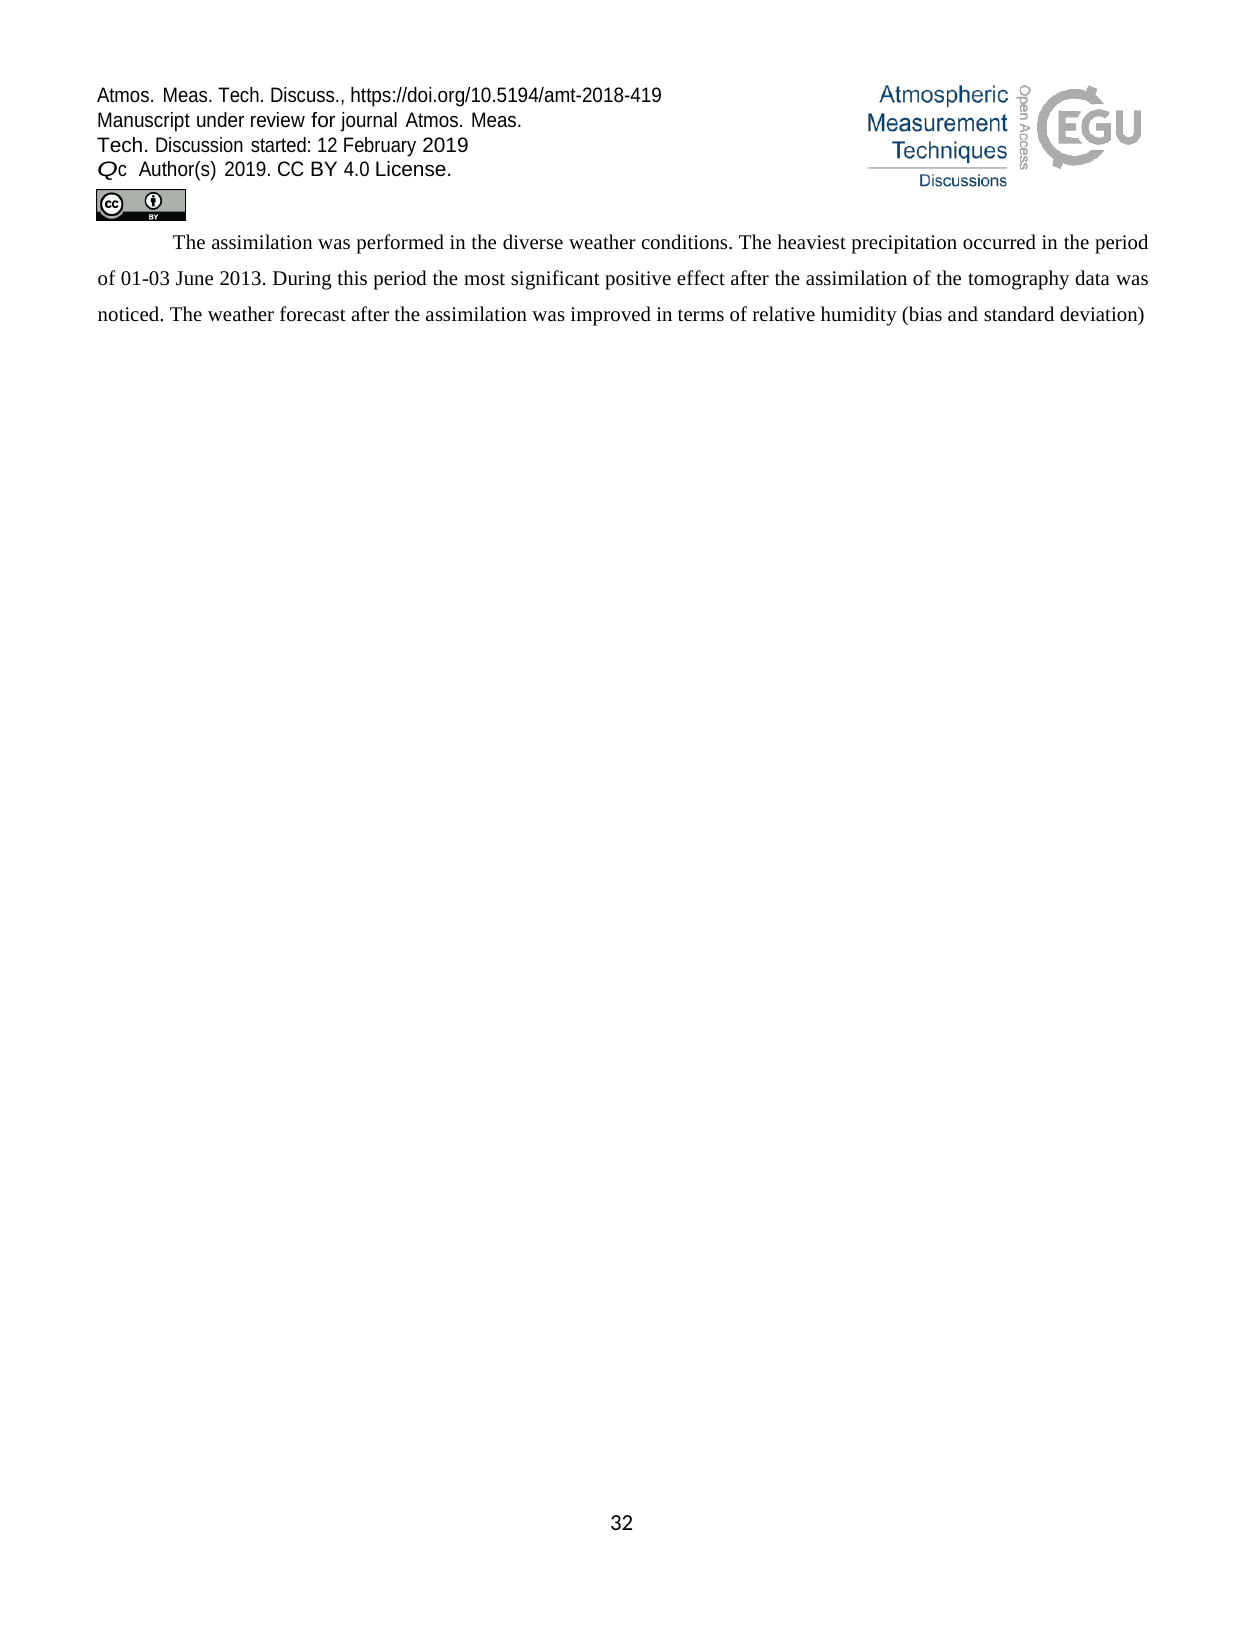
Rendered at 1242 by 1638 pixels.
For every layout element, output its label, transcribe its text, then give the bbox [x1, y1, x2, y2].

text The assimilation was performed in the diverse weather conditions. The heaviest precipitation occurred in the period of 01-03 June 2013. During this period the most significant positive effect after the assimilation of the tomography data was noticed. The weather forecast after the assimilation was improved in terms of relative humidity (bias and standard deviation) [97, 230, 1149, 326]
picture [867, 84, 1141, 187]
picture [97, 190, 185, 220]
